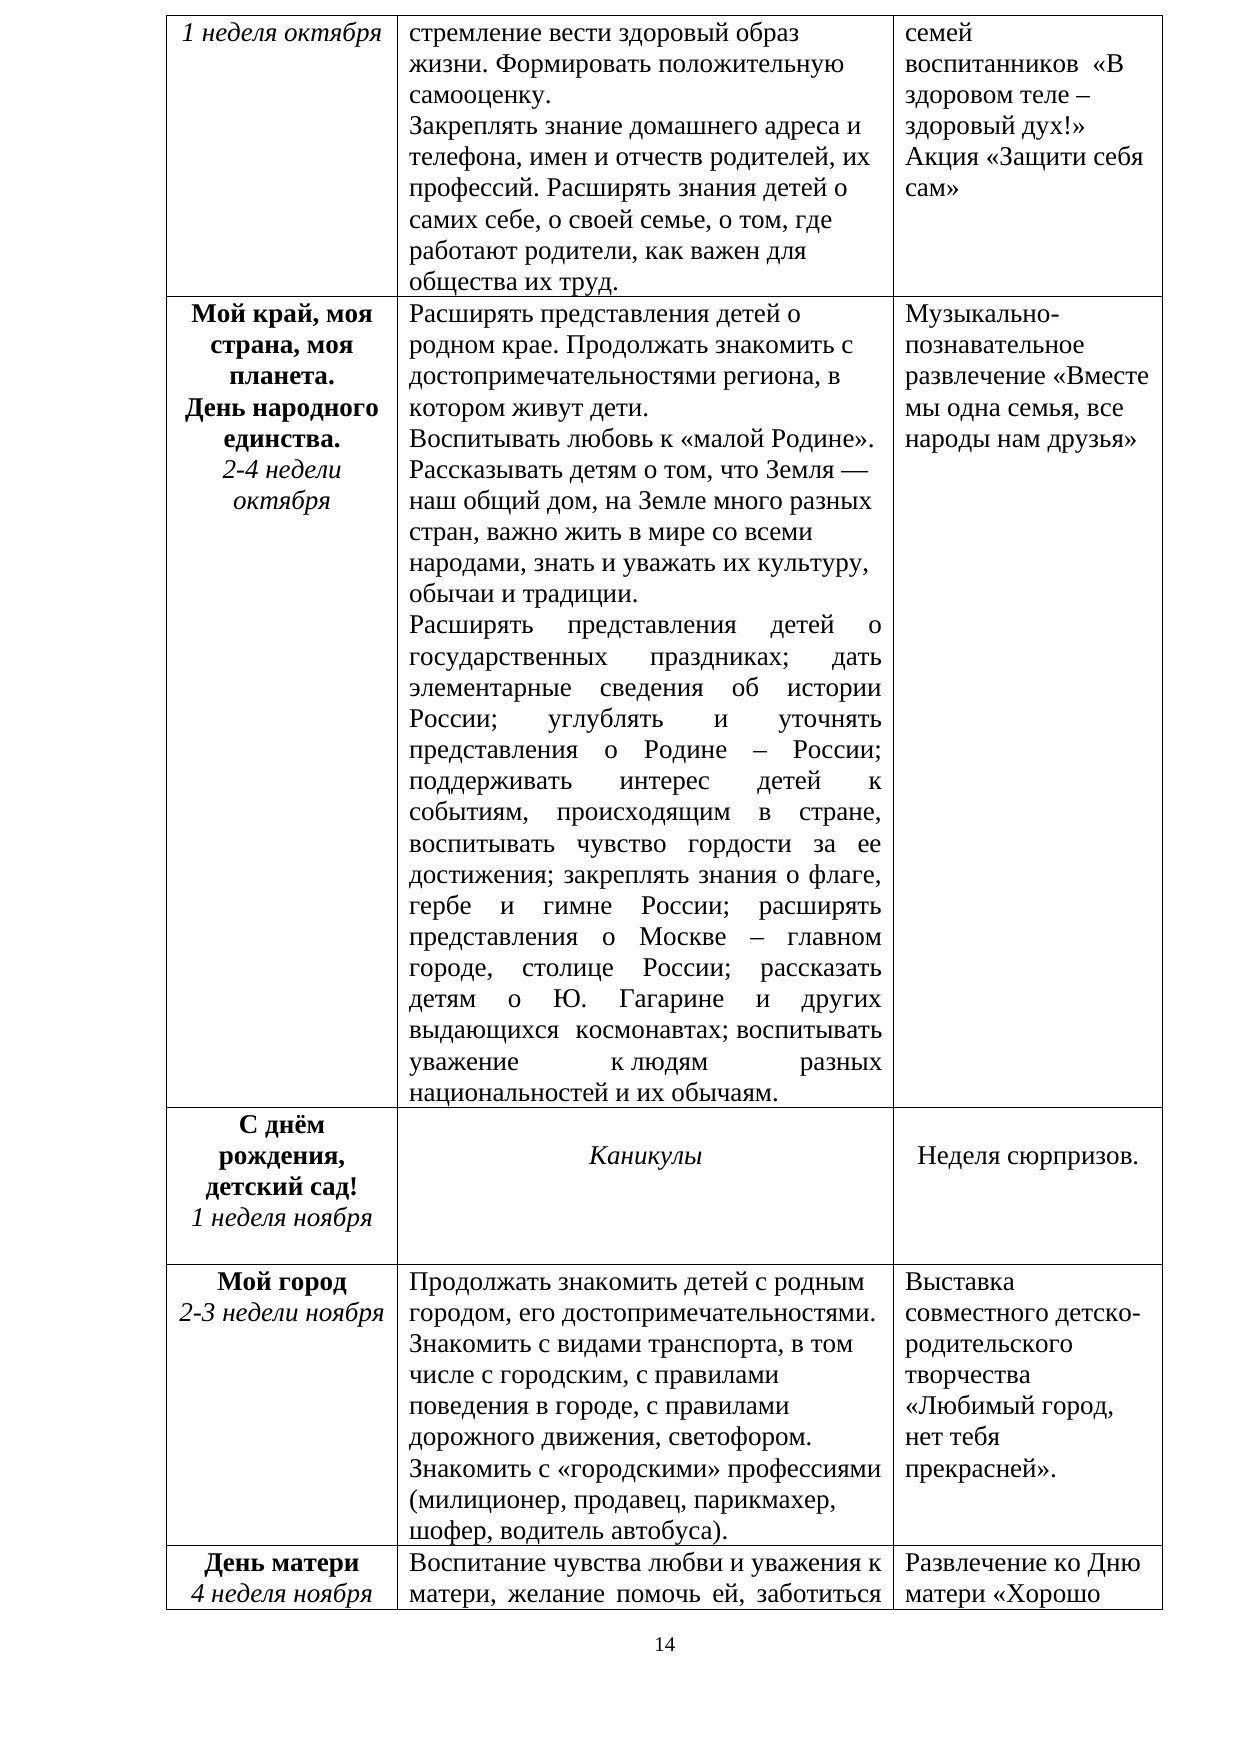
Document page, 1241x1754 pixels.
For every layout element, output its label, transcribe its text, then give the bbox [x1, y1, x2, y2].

table_cell Каникулы [398, 1108, 893, 1264]
table_cell Расширять представления детей о родном крае. Продолжать знакомить с достопримечательностями региона, в котором живут дети. Воспитывать любовь к «малой Родине». Рассказывать детям о том, что Земля — наш общий дом, на Земле много разных стран, важно жить в мире со всеми народами, знать и уважать их культуру, обычаи и традиции. Расширять представления детей о государственных праздниках; дать элементарные сведения об истории России; углублять и уточнять представления о Родине – России; поддерживать интерес детей к событиям, происходящим в стране, воспитывать чувство гордости за ее достижения; закреплять знания о флаге, гербе и гимне России; расширять представления о Москве – главном городе, столице России; рассказать детям о Ю. Гагарине и других выдающихся космонавтах; воспитывать уважение к людям разных национальностей и их обычаям. [398, 297, 893, 1107]
table_cell Неделя сюрпризов. [894, 1108, 1162, 1264]
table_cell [167, 1546, 397, 1608]
table_cell Мой край, моя страна, моя планета. День народного единства. 2-4 недели октября [167, 297, 397, 1107]
table_cell Музыкально-познавательное развлечение «Вместе мы одна семья, все народы нам друзья» [894, 297, 1162, 1107]
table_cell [398, 1546, 893, 1608]
table_cell Выставка совместного детско-родительского творчества «Любимый город, нет тебя прекрасней». [894, 1265, 1162, 1545]
table_cell Мой город 2-3 недели ноября [167, 1265, 397, 1545]
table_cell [167, 16, 397, 296]
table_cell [894, 1546, 1162, 1608]
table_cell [398, 16, 893, 296]
table_cell Продолжать знакомить детей с родным городом, его достопримечательностями. Знакомить с видами транспорта, в том числе с городским, с правилами поведения в городе, с правилами дорожного движения, светофором. Знакомить с «городскими» профессиями (милиционер, продавец, парикмахер, шофер, водитель автобуса). [398, 1265, 893, 1545]
table_cell С днём рождения, детский сад! 1 неделя ноября [167, 1108, 397, 1264]
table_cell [894, 16, 1162, 296]
